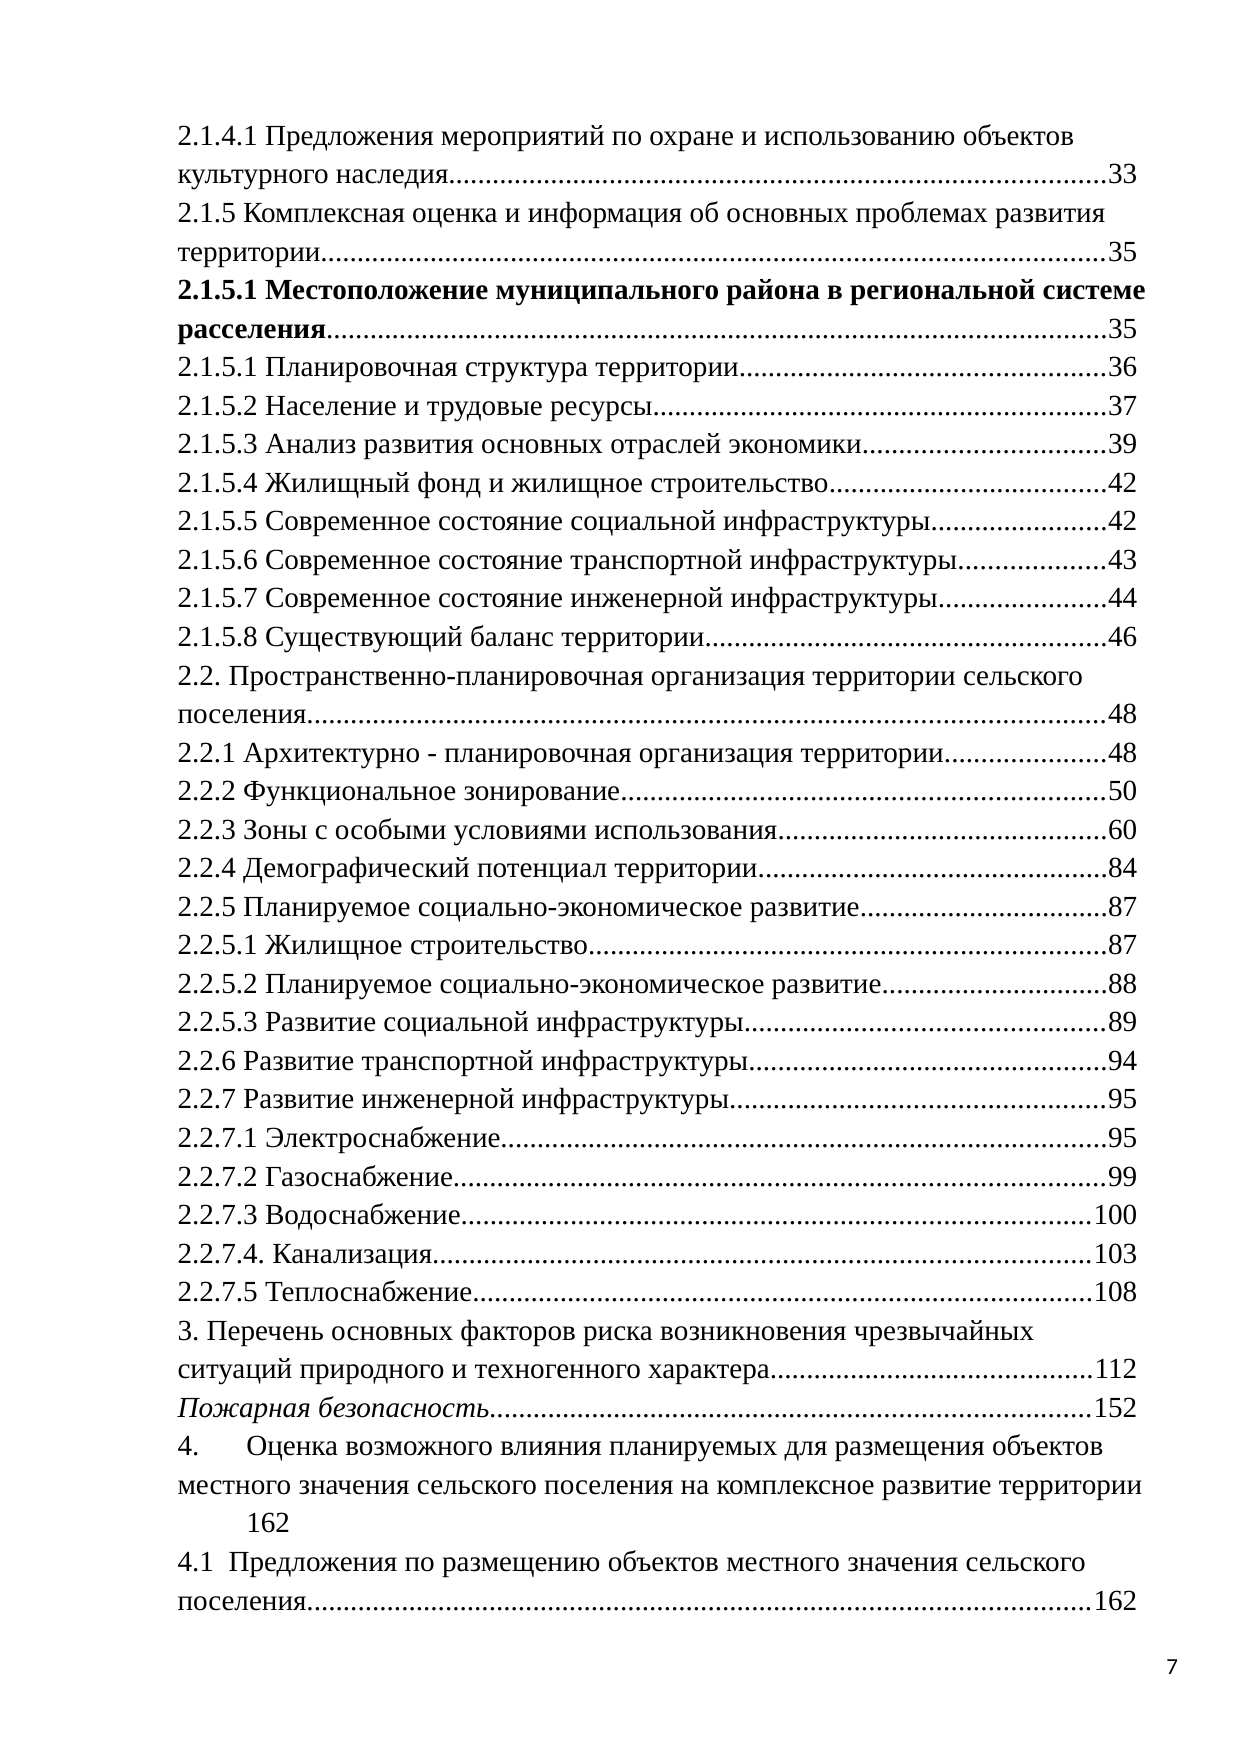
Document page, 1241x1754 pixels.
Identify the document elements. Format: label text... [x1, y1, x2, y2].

text 2.2.2 Функциональное зонирование 50 [177, 773, 1148, 807]
text 2.2.7.2 Газоснабжение 99 [177, 1159, 1148, 1192]
text 2.1.5.2 Население и трудовые ресурсы 37 [177, 388, 1148, 421]
text 3. Перечень основных факторов риска возникновения чрезвычайных ситуаций природного и техногенного характера 112 [177, 1313, 1148, 1385]
text 2.1.5.6 Современное состояние транспортной инфраструктуры 43 [177, 542, 1148, 576]
text 2.2.7 Развитие инженерной инфраструктуры 95 [177, 1082, 1148, 1115]
text 2.1.5.1 Планировочная структура территории 36 [177, 349, 1148, 383]
text 2.2.1 Архитектурно - планировочная организация территории 48 [177, 735, 1148, 768]
text 2.2.5.3 Развитие социальной инфраструктуры 89 [177, 1004, 1148, 1038]
text 2.2.6 Развитие транспортной инфраструктуры 94 [177, 1043, 1148, 1077]
text 2.2.5 Планируемое социально-экономическое развитие 87 [177, 889, 1148, 922]
text 2.2.7.5 Теплоснабжение 108 [177, 1274, 1148, 1308]
text 2.1.5.4 Жилищный фонд и жилищное строительство 42 [177, 465, 1148, 498]
text 2.2.7.4. Канализация 103 [177, 1236, 1148, 1269]
text 2.1.5 Комплексная оценка и информация об основных проблемах развития территории 35 [177, 195, 1148, 267]
text 2.2. Пространственно-планировочная организация территории сельского поселения 48 [177, 658, 1148, 730]
text 2.2.5.1 Жилищное строительство 87 [177, 927, 1148, 961]
text 4.1 Предложения по размещению объектов местного значения сельского поселения 162 [177, 1544, 1148, 1616]
text 2.1.5.5 Современное состояние социальной инфраструктуры 42 [177, 503, 1148, 537]
text 2.2.3 Зоны с особыми условиями использования 60 [177, 812, 1148, 845]
text 2.1.5.3 Анализ развития основных отраслей экономики 39 [177, 426, 1148, 460]
text Пожарная безопасность 152 [177, 1390, 1148, 1423]
text 2.1.4.1 Предложения мероприятий по охране и использованию объектов культурного наследия 33 [177, 118, 1148, 190]
text 2.1.5.1 Местоположение муниципального района в региональной системе расселения 35 [177, 272, 1148, 344]
text 4. Оценка возможного влияния планируемых для размещения объектов местного значения сельского поселения на комплексное развитие территории 162 [177, 1428, 1148, 1539]
text 2.2.4 Демографический потенциал территории 84 [177, 850, 1148, 884]
text 2.2.5.2 Планируемое социально-экономическое развитие 88 [177, 966, 1148, 999]
text 2.1.5.8 Существующий баланс территории 46 [177, 619, 1148, 653]
text 2.2.7.3 Водоснабжение 100 [177, 1197, 1148, 1231]
text 2.2.7.1 Электроснабжение 95 [177, 1120, 1148, 1154]
text 2.1.5.7 Современное состояние инженерной инфраструктуры 44 [177, 581, 1148, 614]
